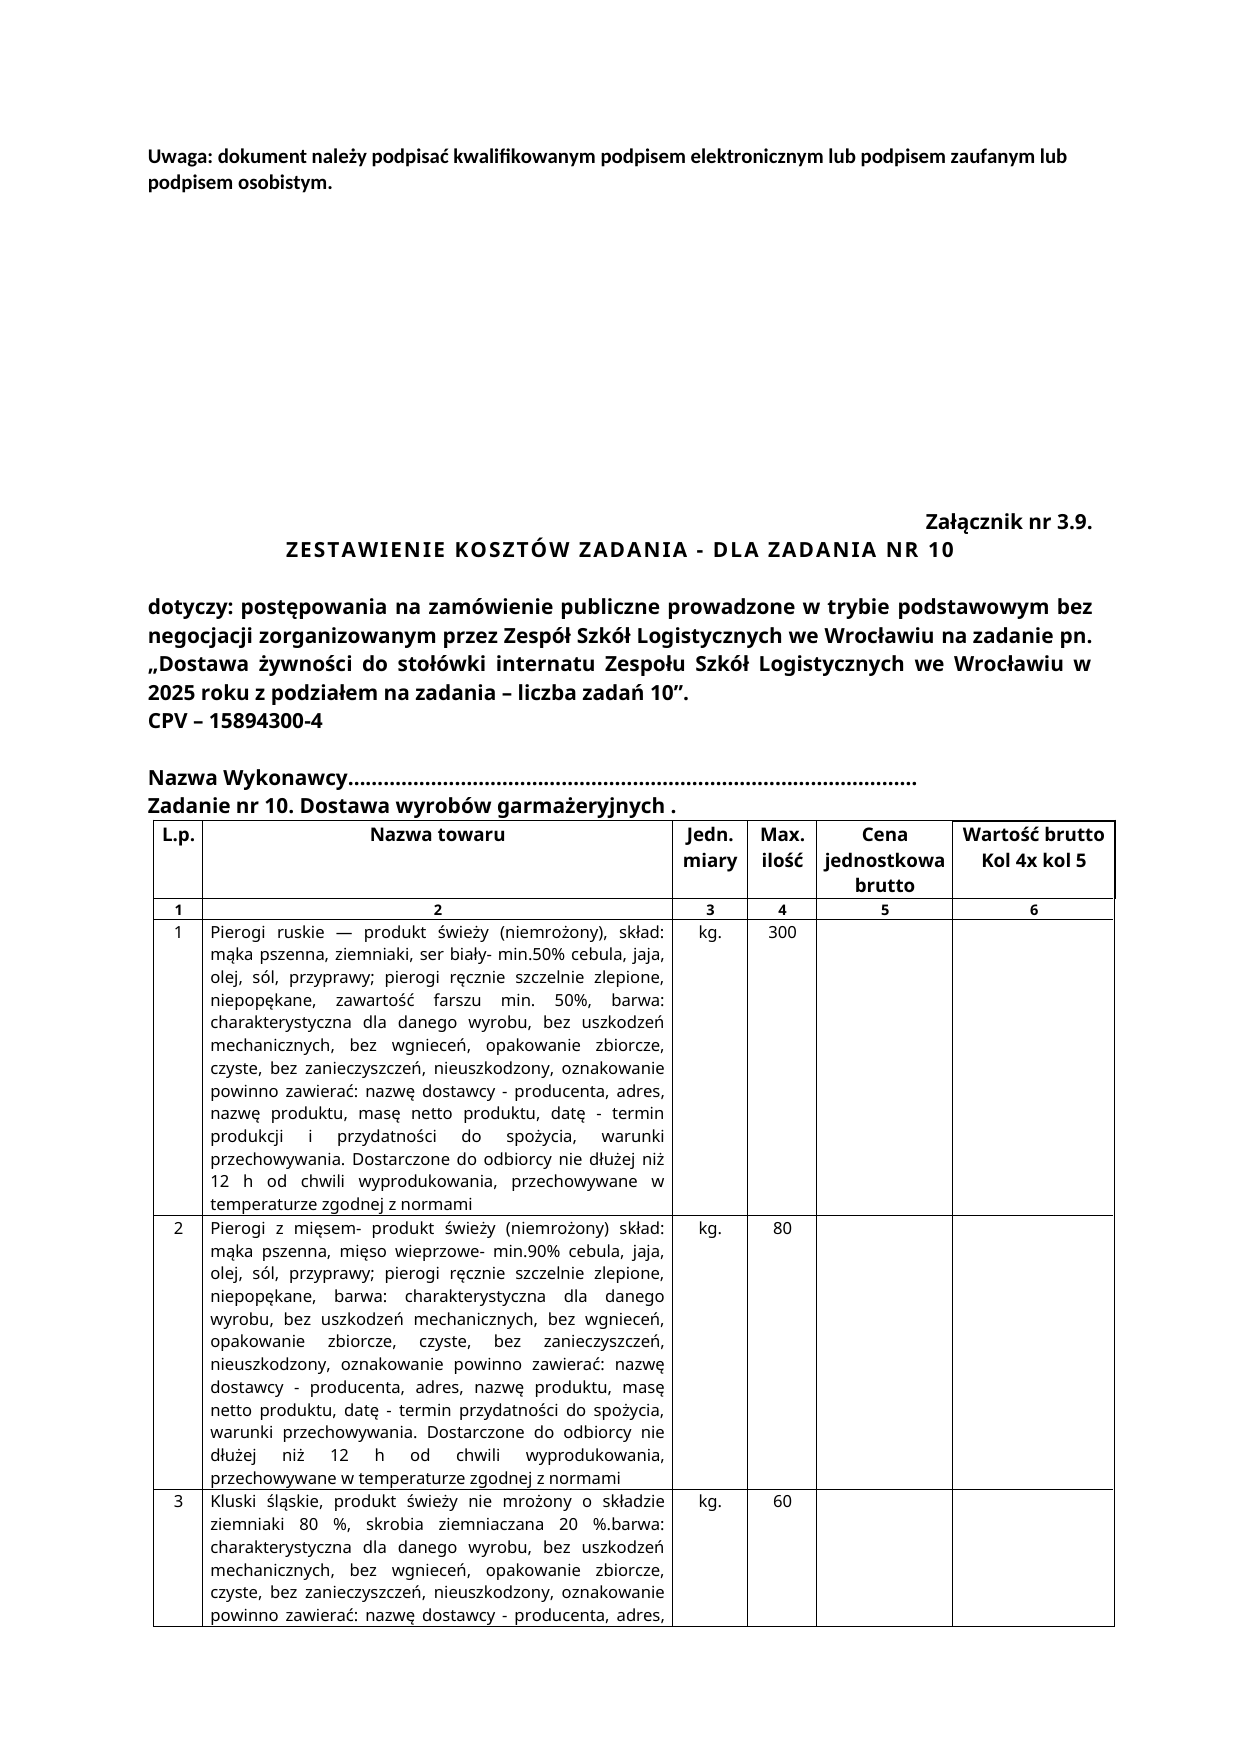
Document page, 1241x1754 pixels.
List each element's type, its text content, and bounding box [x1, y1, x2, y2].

table_cell 2 [154, 1216, 202, 1489]
table_header Nazwa towaru [203, 821, 672, 898]
table_header Wartość brutto Kol 4x kol 5 [953, 822, 1114, 898]
table_cell 6 [953, 898, 1114, 919]
table_cell 3 [673, 899, 747, 919]
table_cell 1 [154, 899, 202, 919]
table_cell 1 [154, 920, 202, 1215]
table_header Jedn. miary [673, 821, 747, 898]
text Zadanie nr 10. Dostawa wyrobów garmażeryjnych . [148, 791, 1092, 819]
text ZESTAWIENIE KOSZTÓW ZADANIA - DLA ZADANIA NR 10 [148, 536, 1092, 564]
text dotyczy: postępowania na zamówienie publiczne prowadzone w trybie podstawowym bez negocjacji zorganizowanym przez Zespół Szkół Logistycznych we Wrocławiu na zadanie pn. „Dostawa żywności do stołówki internatu Zespołu Szkół Logistycznych we Wrocławiu w 2025 roku z podziałem na zadania – liczba zadań 10”. [148, 592, 1092, 706]
table_cell 2 [203, 899, 672, 919]
table_cell [953, 1215, 1114, 1489]
table_cell [953, 919, 1114, 1215]
table_cell Pierogi z mięsem- produkt świeży (niemrożony) skład: mąka pszenna, mięso wieprzowe- min.90% cebula, jaja, olej, sól, przyprawy; pierogi ręcznie szczelnie zlepione, niepopękane, barwa: charakterystyczna dla danego wyrobu, bez uszkodzeń mechanicznych, bez wgnieceń, opakowanie zbiorcze, czyste, bez zanieczyszczeń, nieuszkodzony, oznakowanie powinno zawierać: nazwę dostawcy - producenta, adres, nazwę produktu, masę netto produktu, datę - termin przydatności do spożycia, warunki przechowywania. Dostarczone do odbiorcy nie dłużej niż 12 h od chwili wyprodukowania, przechowywane w temperaturze zgodnej z normami [203, 1216, 672, 1489]
table_cell 60 [748, 1490, 816, 1626]
text Nazwa Wykonawcy…………………………………………………………………………………… [148, 763, 1094, 791]
text Załącznik nr 3.9. [148, 507, 1092, 536]
table_cell [953, 1489, 1114, 1626]
table_cell kg. [673, 920, 747, 1215]
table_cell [203, 1490, 672, 1626]
table_cell Pierogi ruskie — produkt świeży (niemrożony), skład: mąka pszenna, ziemniaki, ser biały- min.50% cebula, jaja, olej, sól, przyprawy; pierogi ręcznie szczelnie zlepione, niepopękane, zawartość farszu min. 50%, barwa: charakterystyczna dla danego wyrobu, bez uszkodzeń mechanicznych, bez wgnieceń, opakowanie zbiorcze, czyste, bez zanieczyszczeń, nieuszkodzony, oznakowanie powinno zawierać: nazwę dostawcy - producenta, adres, nazwę produktu, masę netto produktu, datę - termin produkcji i przydatności do spożycia, warunki przechowywania. Dostarczone do odbiorcy nie dłużej niż 12 h od chwili wyprodukowania, przechowywane w temperaturze zgodnej z normami [203, 920, 672, 1215]
table_cell kg. [673, 1216, 747, 1489]
table_cell 80 [748, 1216, 816, 1489]
table_cell [817, 920, 952, 1215]
table_cell [817, 1490, 952, 1626]
table_cell 5 [817, 899, 952, 919]
table_header Max. ilość [748, 821, 816, 898]
table_cell 3 [154, 1490, 202, 1626]
table_cell [817, 1216, 952, 1489]
table_cell 300 [748, 920, 816, 1215]
text Uwaga: dokument należy podpisać kwalifikowanym podpisem elektronicznym lub podpisem zaufanym lub podpisem osobistym. [148, 143, 1092, 194]
text CPV – 15894300-4 [148, 706, 1092, 763]
table_cell 4 [748, 899, 816, 919]
table_header L.p. [154, 821, 202, 898]
table_header Cena jednostkowa brutto [817, 821, 952, 898]
table_cell kg. [673, 1490, 747, 1626]
